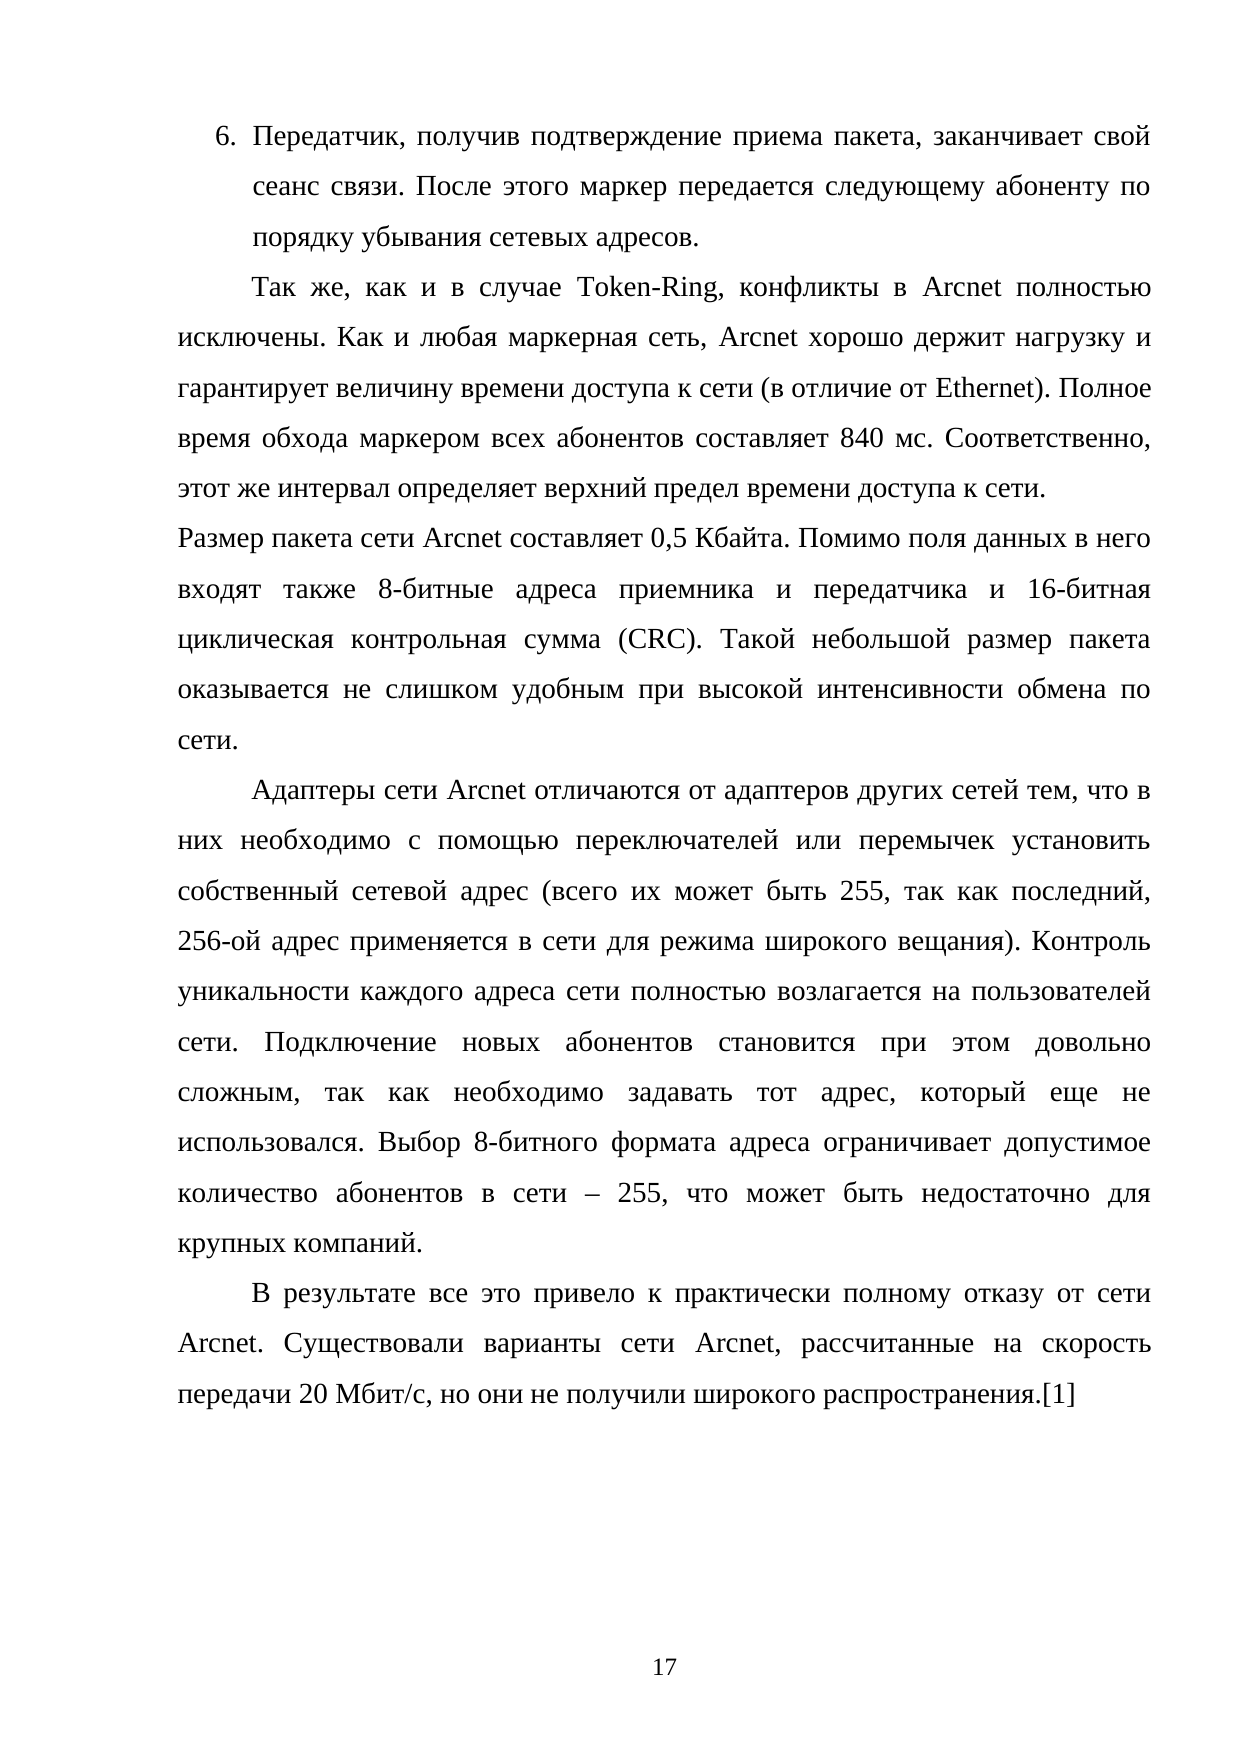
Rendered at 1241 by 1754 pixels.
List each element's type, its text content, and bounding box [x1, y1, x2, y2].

text Адаптеры сети Arcnet отличаются от адаптеров других сетей тем, что в них необходимо с помощью переключателей или перемычек установить собственный сетевой адрес (всего их может быть 255, так как последний, 256-ой адрес применяется в сети для режима широкого вещания). Контроль уникальности каждого адреса сети полностью возлагается на пользователей сети. Подключение новых абонентов становится при этом довольно сложным, так как необходимо задавать тот адрес, который еще не использовался. Выбор 8-битного формата адреса ограничивает допустимое количество абонентов в сети – 255, что может быть недостаточно для крупных компаний. [177, 772, 1152, 1258]
text Размер пакета сети Arcnet составляет 0,5 Кбайта. Помимо поля данных в него входят также 8-битные адреса приемника и передатчика и 16-битная циклическая контрольная сумма (CRC). Такой небольшой размер пакета оказывается не слишком удобным при высокой интенсивности обмена по сети. [177, 521, 1152, 755]
text В результате все это привело к практически полному отказу от сети Arcnet. Существовали варианты сети Arcnet, рассчитанные на скорость передачи 20 Мбит/с, но они не получили широкого распространения.[1] [177, 1275, 1152, 1409]
text Так же, как и в случае Token-Ring, конфликты в Arcnet полностью исключены. Как и любая маркерная сеть, Arcnet хорошо держит нагрузку и гарантирует величину времени доступа к сети (в отличие от Ethernet). Полное время обхода маркером всех абонентов составляет 840 мс. Соответственно, этот же интервал определяет верхний предел времени доступа к сети. [177, 269, 1152, 504]
list Передатчик, получив подтверждение приема пакета, заканчивает свой сеанс связи. После этого маркер передается следующему абоненту по порядку убывания сетевых адресов. [215, 118, 1152, 252]
